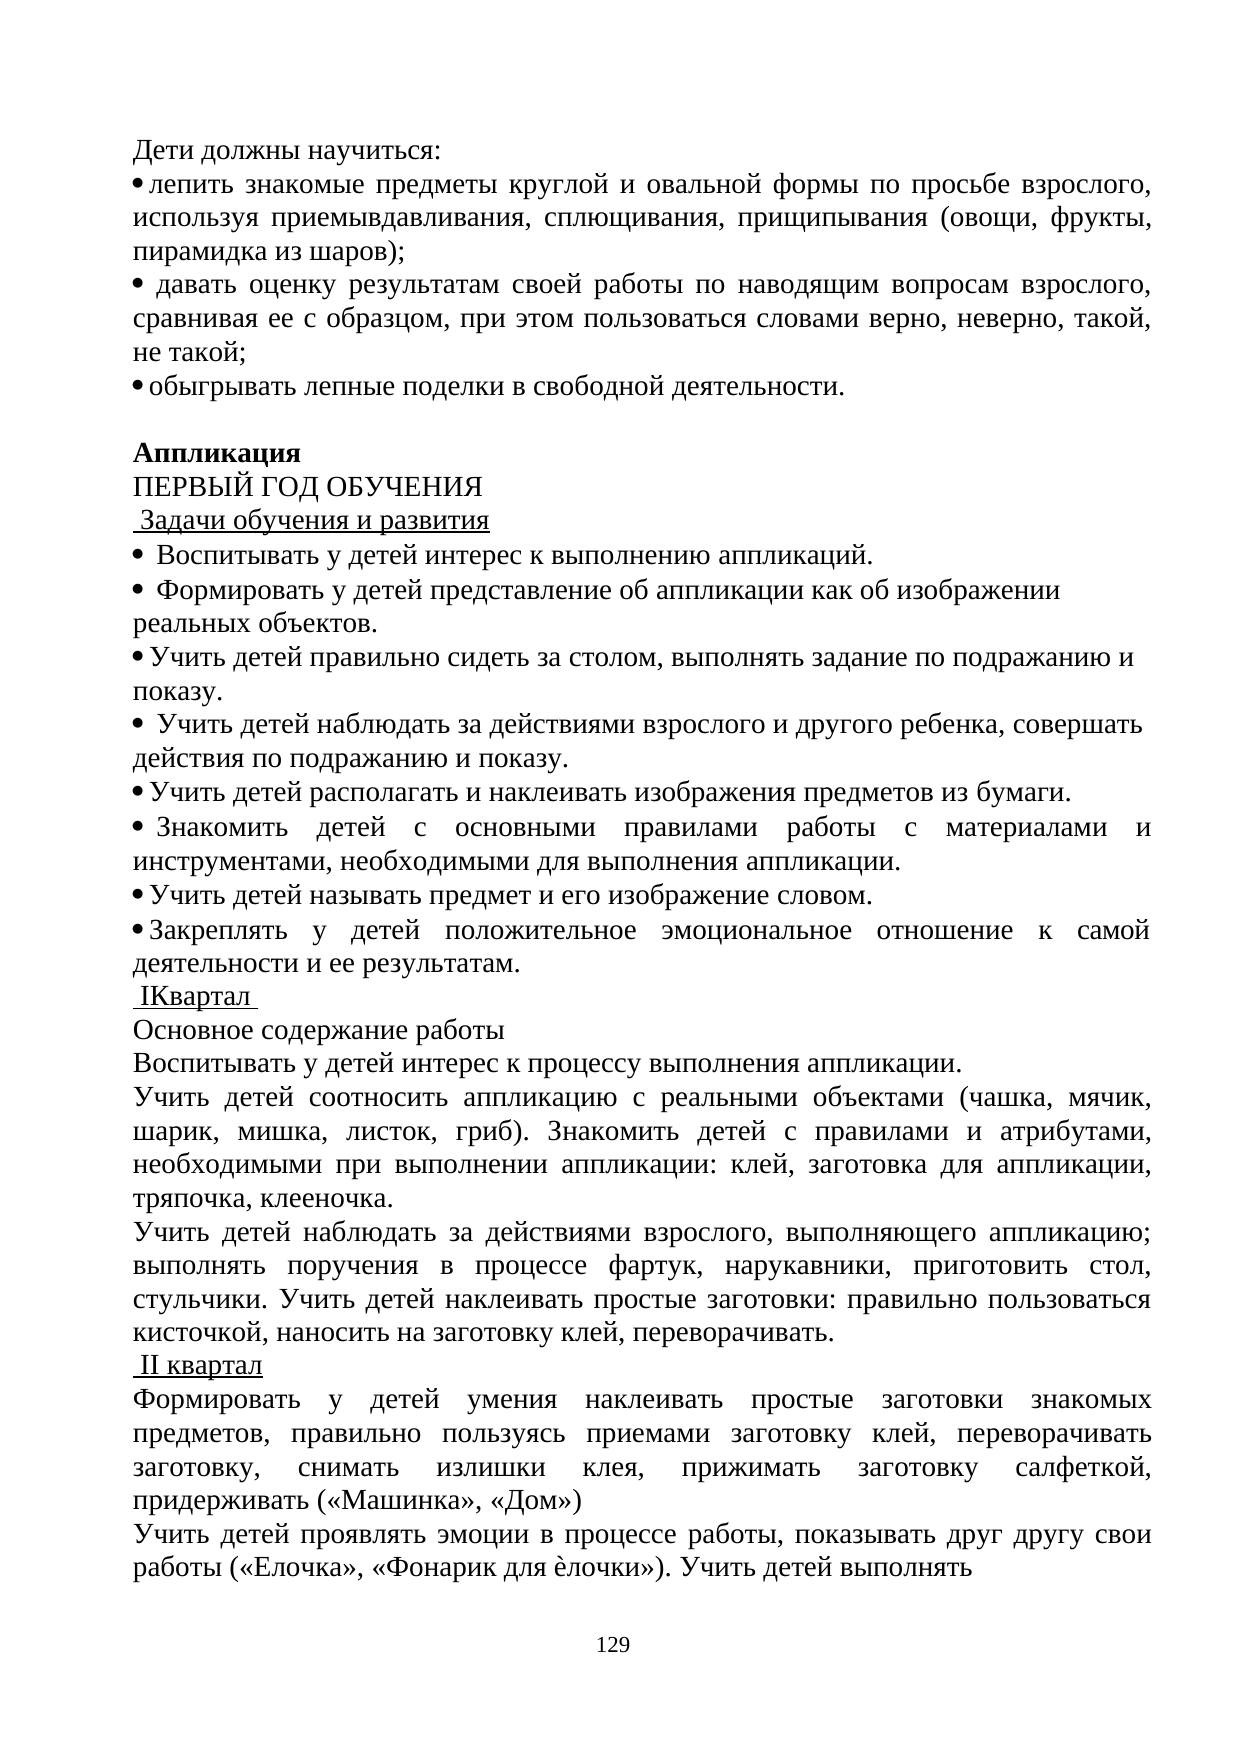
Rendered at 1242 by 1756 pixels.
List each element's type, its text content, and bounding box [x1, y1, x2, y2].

list Формировать у детей представление об аппликации как об изображении реальных объектов. [133, 572, 1152, 639]
list давать оценку результатам своей работы по наводящим вопросам взрослого, сравнивая ее с образцом, при этом пользоваться словами верно, неверно, такой, не такой; [133, 267, 1152, 367]
text Учить детей соотносить аппликацию с реальными объектами (чашка, мячик, шарик, мишка, листок, гриб). Знакомить детей с правилами и атрибутами, необходимыми при выполнении аппликации: клей, заготовка для аппликации, тряпочка, клееночка. [133, 1079, 1153, 1214]
subtitle Аппликация [133, 436, 1242, 469]
text Учить детей наблюдать за действиями взрослого, выполняющего аппликацию; выполнять поручения в процессе фартук, нарукавники, приготовить стол, стульчики. Учить детей наклеивать простые заготовки: правильно пользоваться кисточкой, наносить на заготовку клей, переворачивать. [133, 1214, 1152, 1348]
list Знакомить детей с основными правилами работы с материалами и инструментами, необходимыми для выполнения аппликации. [133, 809, 1152, 876]
list Учить детей правильно сидеть за столом, выполнять задание по подражанию и показу. [133, 639, 1153, 706]
list Учить детей называть предмет и его изображение словом. [133, 876, 1242, 912]
text Задачи обучения и развития [133, 503, 1242, 536]
text II квартал [133, 1348, 1242, 1382]
text Дети должны научиться: [133, 132, 1242, 166]
list Воспитывать у детей интерес к выполнению аппликаций. [133, 536, 1242, 572]
list Учить детей располагать и наклеивать изображения предметов из бумаги. [133, 773, 1242, 809]
text IКвартал [133, 979, 1242, 1012]
list обыгрывать лепные поделки в свободной деятельности. [133, 367, 1242, 403]
list лепить знакомые предметы круглой и овальной формы по просьбе взрослого, используя приемывдавливания, сплющивания, прищипывания (овощи, фрукты, пирамидка из шаров); [133, 166, 1153, 267]
list Учить детей наблюдать за действиями взрослого и другого ребенка, совершать действия по подражанию и показу. [133, 706, 1152, 773]
text Воспитывать у детей интерес к процессу выполнения аппликации. [133, 1046, 1242, 1079]
text Формировать у детей умения наклеивать простые заготовки знакомых предметов, правильно пользуясь приемами заготовку клей, переворачивать заготовку, снимать излишки клея, прижимать заготовку салфеткой, придерживать («Машинка», «Дом») [133, 1382, 1153, 1516]
text ПЕРВЫЙ ГОД ОБУЧЕНИЯ [133, 469, 1242, 503]
text Основное содержание работы [133, 1012, 1242, 1046]
text Учить детей проявлять эмоции в процессе работы, показывать друг другу свои работы («Елочка», «Фонарик для ѐлочки»). Учить детей выполнять [133, 1516, 1152, 1583]
list Закреплять у детей положительное эмоциональное отношение к самой деятельности и ее результатам. [133, 912, 1153, 979]
